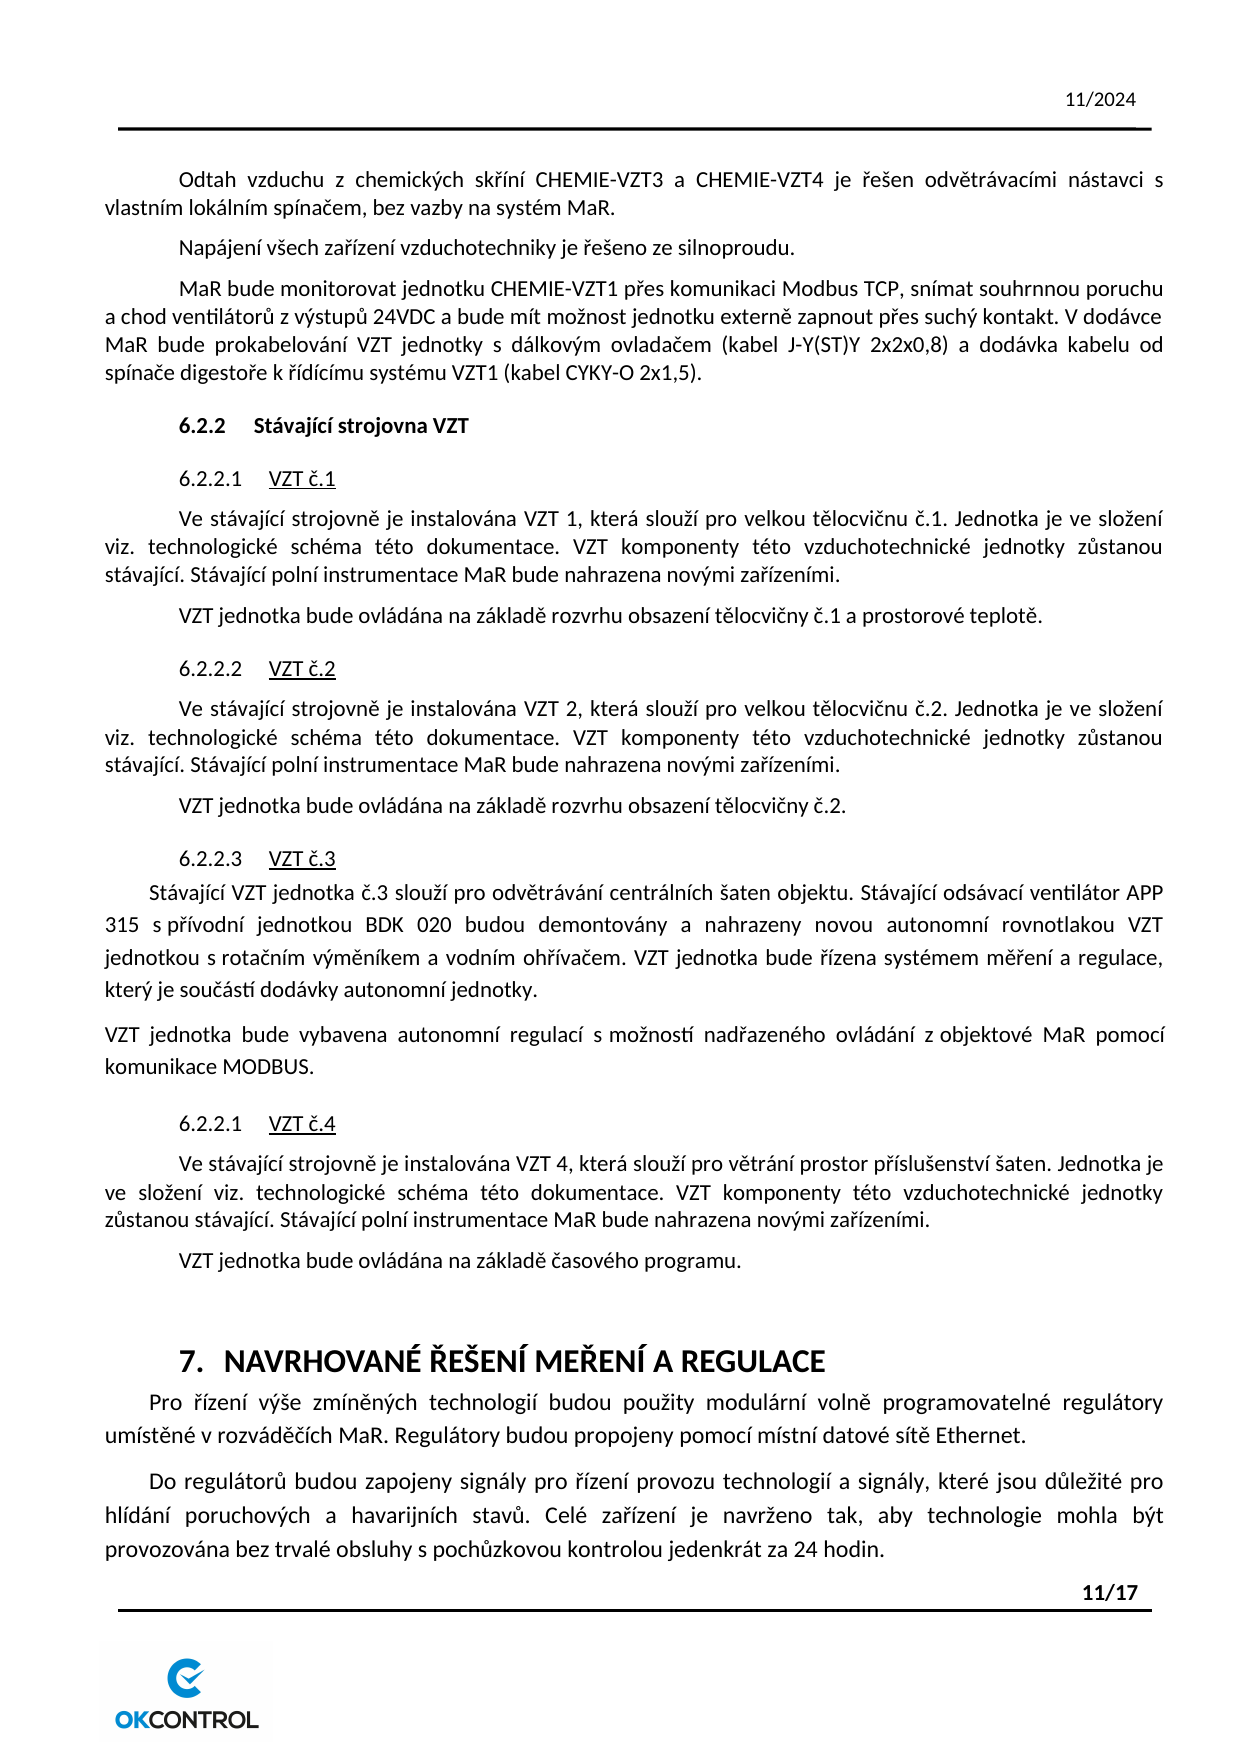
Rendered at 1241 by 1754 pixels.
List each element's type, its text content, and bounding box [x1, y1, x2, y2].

text MaR bude monitorovat jednotku CHEMIE-VZT1 přes komunikaci Modbus TCP, snímat souhrnnou poruchu a chod ventilátorů z výstupů 24VDC a bude mít možnost jednotku externě zapnout přes suchý kontakt. V dodávce MaR bude prokabelování VZT jednotky s dálkovým ovladačem (kabel J-Y(ST)Y 2x2x0,8) a dodávka kabelu od spínače digestoře k řídícímu systému VZT1 (kabel CYKY-O 2x1,5). [104, 274, 1165, 386]
picture [98, 1641, 274, 1742]
subtitle VZT č.4 [178, 1109, 1165, 1137]
text VZT jednotka bude ovládána na základě rozvrhu obsazení tělocvičny č.1 a prostorové teplotě. [104, 601, 1165, 629]
text Napájení všech zařízení vzduchotechniky je řešeno ze silnoproudu. [104, 233, 1165, 261]
text Pro řízení výše zmíněných technologií budou použity modulární volně programovatelné regulátory umístěné v rozváděčích MaR. Regulátory budou propojeny pomocí místní datové sítě Ethernet. [104, 1387, 1165, 1449]
text VZT jednotka bude vybavena autonomní regulací s možností nadřazeného ovládání z objektové MaR pomocí komunikace MODBUS. [104, 1020, 1165, 1080]
subtitle Navrhované řešení meření a regulace [178, 1340, 1165, 1380]
text VZT jednotka bude ovládána na základě rozvrhu obsazení tělocvičny č.2. [104, 791, 1165, 819]
subtitle VZT č.3 [178, 844, 1165, 872]
text Stávající VZT jednotka č.3 slouží pro odvětrávání centrálních šaten objektu. Stávající odsávací ventilátor APP 315 s přívodní jednotkou BDK 020 budou demontovány a nahrazeny novou autonomní rovnotlakou VZT jednotkou s rotačním výměníkem a vodním ohřívačem. VZT jednotka bude řízena systémem měření a regulace, který je součástí dodávky autonomní jednotky. [104, 878, 1165, 1003]
text VZT jednotka bude ovládána na základě časového programu. [104, 1246, 1165, 1274]
subtitle VZT č.1 [178, 464, 1165, 492]
text Ve stávající strojovně je instalována VZT 1, která slouží pro velkou tělocvičnu č.1. Jednotka je ve složení viz. technologické schéma této dokumentace. VZT komponenty této vzduchotechnické jednotky zůstanou stávající. Stávající polní instrumentace MaR bude nahrazena novými zařízeními. [104, 504, 1165, 588]
text Odtah vzduchu z chemických skříní CHEMIE-VZT3 a CHEMIE-VZT4 je řešen odvětrávacími nástavci s vlastním lokálním spínačem, bez vazby na systém MaR. [104, 165, 1165, 221]
text Do regulátorů budou zapojeny signály pro řízení provozu technologií a signály, které jsou důležité pro hlídání poruchových a havarijních stavů. Celé zařízení je navrženo tak, aby technologie mohla být provozována bez trvalé obsluhy s pochůzkovou kontrolou jedenkrát za 24 hodin. [104, 1466, 1165, 1563]
subtitle Stávající strojovna VZT [178, 411, 1165, 439]
text Ve stávající strojovně je instalována VZT 2, která slouží pro velkou tělocvičnu č.2. Jednotka je ve složení viz. technologické schéma této dokumentace. VZT komponenty této vzduchotechnické jednotky zůstanou stávající. Stávající polní instrumentace MaR bude nahrazena novými zařízeními. [104, 694, 1165, 779]
text Ve stávající strojovně je instalována VZT 4, která slouží pro větrání prostor příslušenství šaten. Jednotka je ve složení viz. technologické schéma této dokumentace. VZT komponenty této vzduchotechnické jednotky zůstanou stávající. Stávající polní instrumentace MaR bude nahrazena novými zařízeními. [104, 1149, 1165, 1234]
subtitle VZT č.2 [178, 654, 1165, 682]
